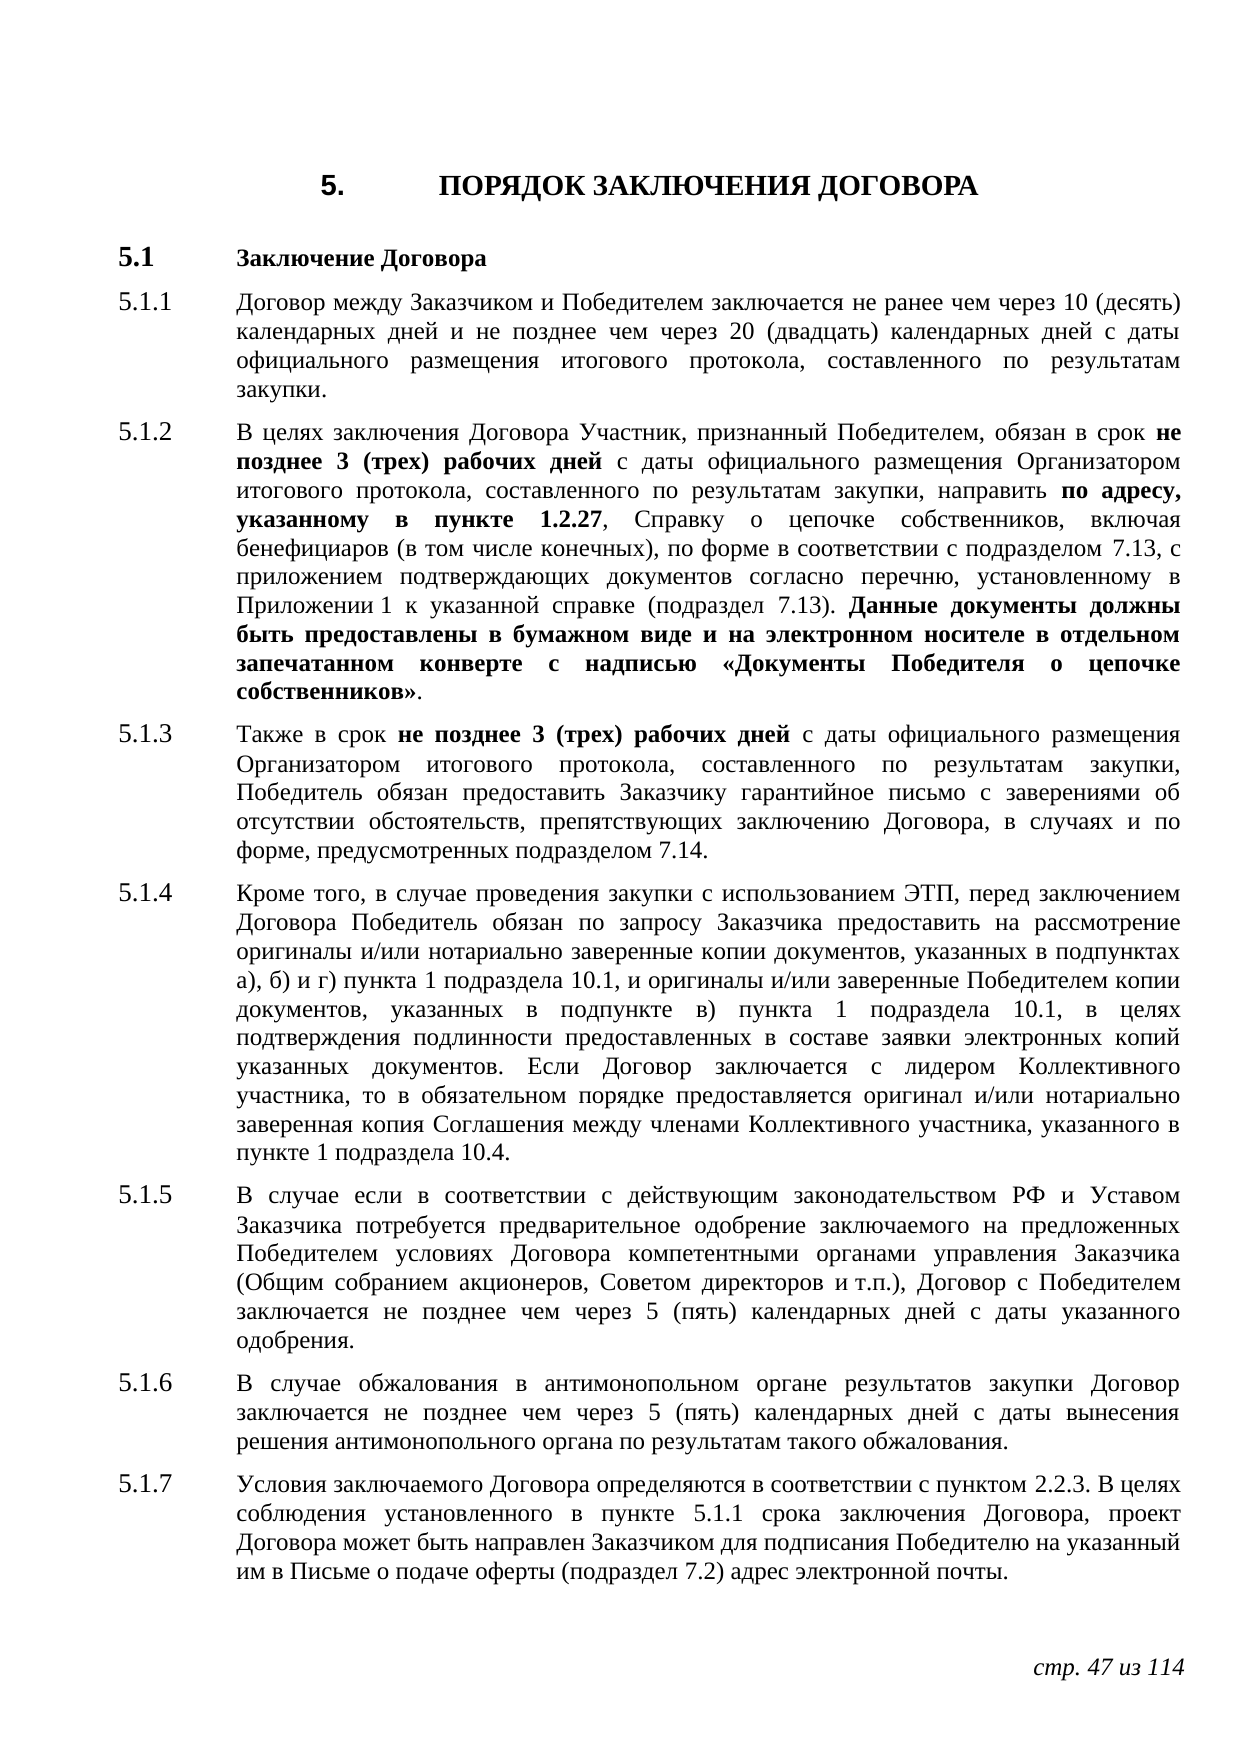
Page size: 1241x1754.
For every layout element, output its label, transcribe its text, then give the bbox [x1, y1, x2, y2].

text В случае если в соответствии с действующим законодательством РФ и Уставом Заказчика потребуется предварительное одобрение заключаемого на предложенных Победителем условиях Договора компетентными органами управления Заказчика (Общим собранием акционеров, Советом директоров и т.п.), Договор с Победителем заключается не позднее чем через 5 (пять) календарных дней с даты указанного одобрения. [118, 1179, 1181, 1353]
text Кроме того, в случае проведения закупки с использованием ЭТП, перед заключением Договора Победитель обязан по запросу Заказчика предоставить на рассмотрение оригиналы и/или нотариально заверенные копии документов, указанных в подпунктах а), б) и г) пункта 1 подраздела 10.1, и оригиналы и/или заверенные Победителем копии документов, указанных в подпункте в) пункта 1 подраздела 10.1, в целях подтверждения подлинности предоставленных в составе заявки электронных копий указанных документов. Если Договор заключается с лидером Коллективного участника, то в обязательном порядке предоставляется оригинал и/или нотариально заверенная копия Соглашения между членами Коллективного участника, указанного в пункте 1 подраздела 10.4. [118, 876, 1181, 1166]
text В случае обжалования в антимонопольном органе результатов закупки Договор заключается не позднее чем через 5 (пять) календарных дней с даты вынесения решения антимонопольного органа по результатам такого обжалования. [118, 1366, 1181, 1455]
subtitle ПОРЯДОК ЗАКЛЮЧЕНИЯ ДОГОВОРА [118, 168, 1181, 202]
text Договор между Заказчиком и Победителем заключается не ранее чем через 10 (десять) календарных дней и не позднее чем через 20 (двадцать) календарных дней с даты официального размещения итогового протокола, составленного по результатам закупки. [118, 285, 1181, 403]
text Условия заключаемого Договора определяются в соответствии с пунктом 2.2.3. В целях соблюдения установленного в пункте 5.1.1 срока заключения Договора, проект Договора может быть направлен Заказчиком для подписания Победителю на указанный им в Письме о подаче оферты (подраздел 7.2) адрес электронной почты. [118, 1467, 1181, 1584]
subtitle Заключение Договора [118, 239, 1181, 273]
text В целях заключения Договора Участник, признанный Победителем, обязан в срок не позднее 3 (трех) рабочих дней с даты официального размещения Организатором итогового протокола, составленного по результатам закупки, направить по адресу, указанному в пункте 1.2.27, Справку о цепочке собственников, включая бенефициаров (в том числе конечных), по форме в соответствии с подразделом 7.13, с приложением подтверждающих документов согласно перечню, установленному в Приложении 1 к указанной справке (подраздел 7.13). Данные документы должны быть предоставлены в бумажном виде и на электронном носителе в отдельном запечатанном конверте с надписью «Документы Победителя о цепочке собственников». [118, 415, 1181, 705]
text Также в срок не позднее 3 (трех) рабочих дней с даты официального размещения Организатором итогового протокола, составленного по результатам закупки, Победитель обязан предоставить Заказчику гарантийное письмо с заверениями об отсутствии обстоятельств, препятствующих заключению Договора, в случаях и по форме, предусмотренных подразделом 7.14. [118, 718, 1181, 864]
